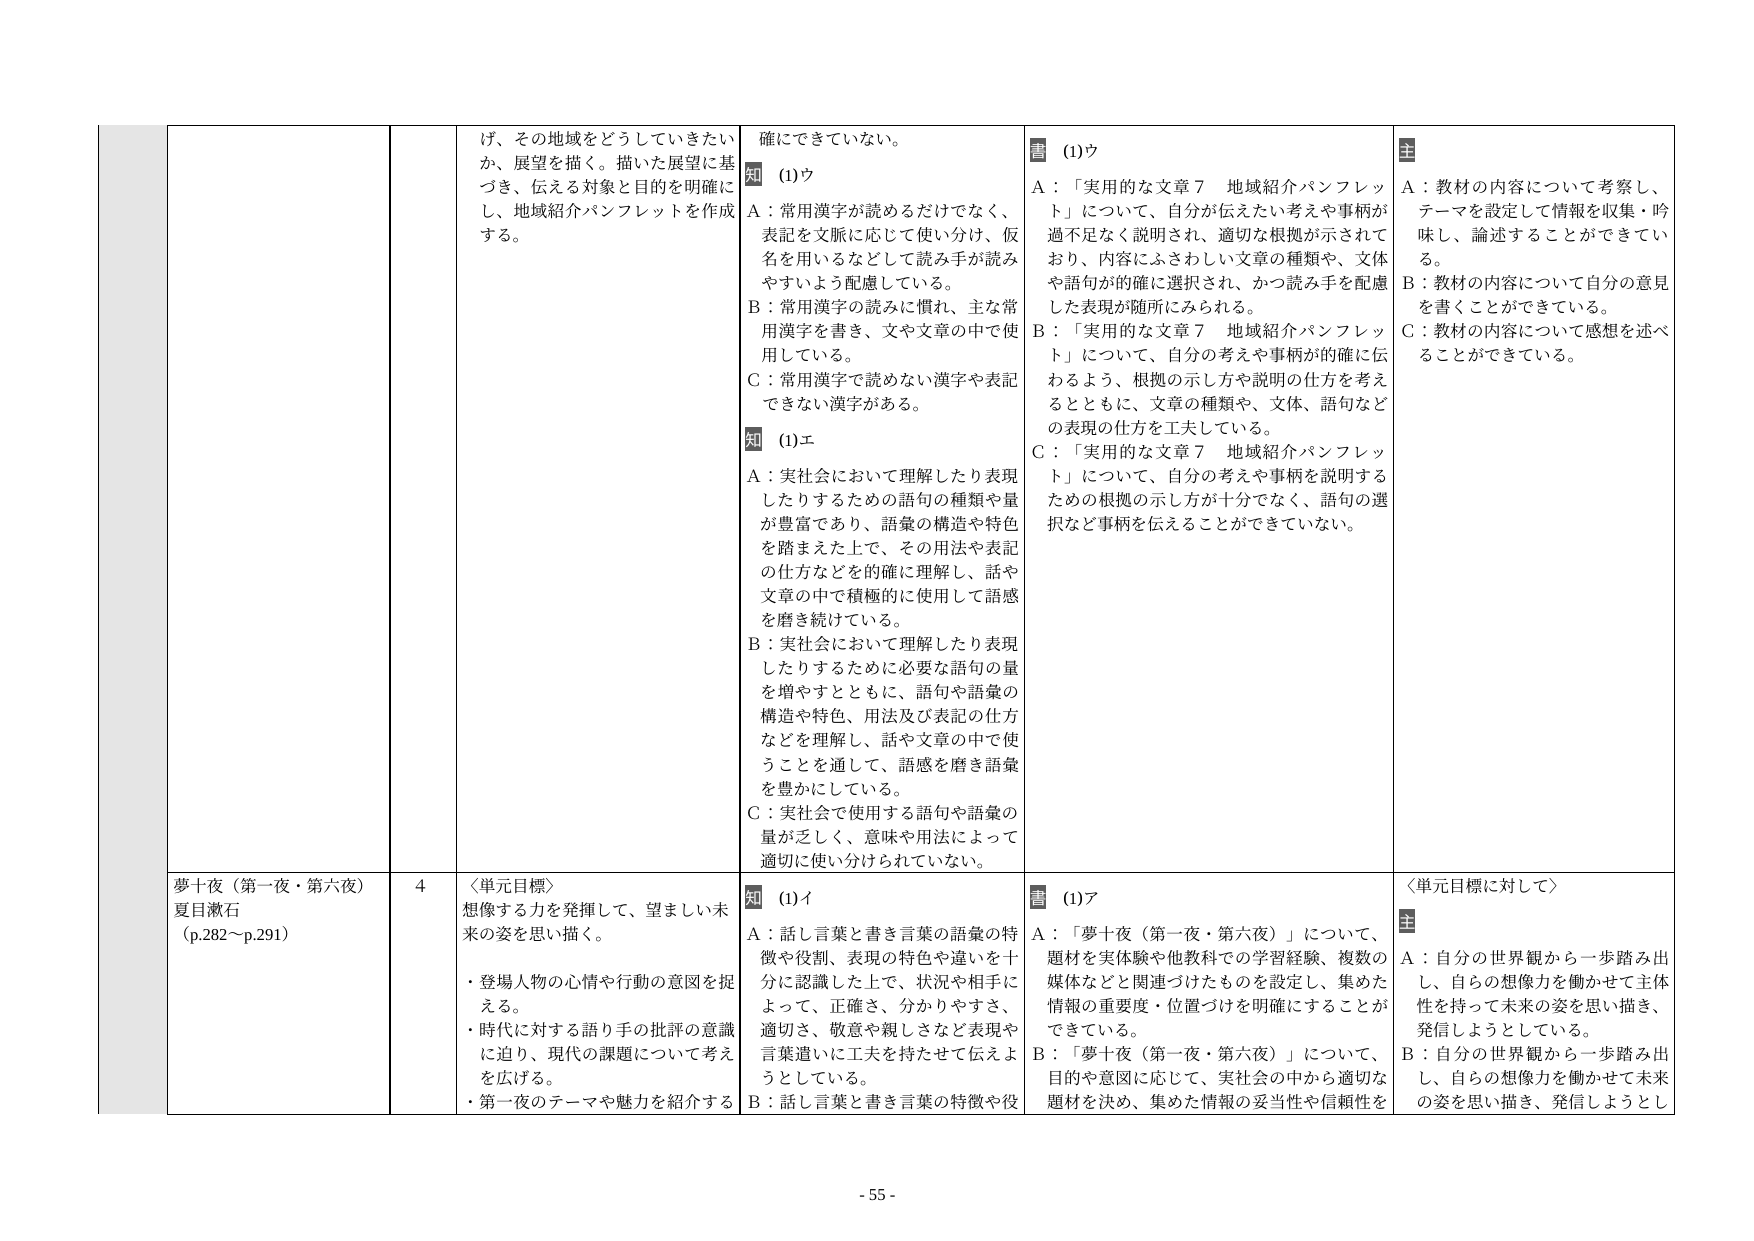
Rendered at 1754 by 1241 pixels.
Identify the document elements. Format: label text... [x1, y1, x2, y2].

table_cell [1394, 126, 1674, 872]
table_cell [457, 873, 739, 1114]
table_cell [457, 126, 739, 872]
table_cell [168, 126, 389, 872]
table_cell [1394, 873, 1674, 1114]
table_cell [741, 873, 1024, 1114]
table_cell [1025, 873, 1393, 1114]
table_cell ４ [391, 873, 456, 1114]
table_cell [741, 126, 1024, 872]
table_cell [1025, 126, 1393, 872]
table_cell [168, 873, 389, 1114]
table_cell １ [391, 126, 456, 872]
